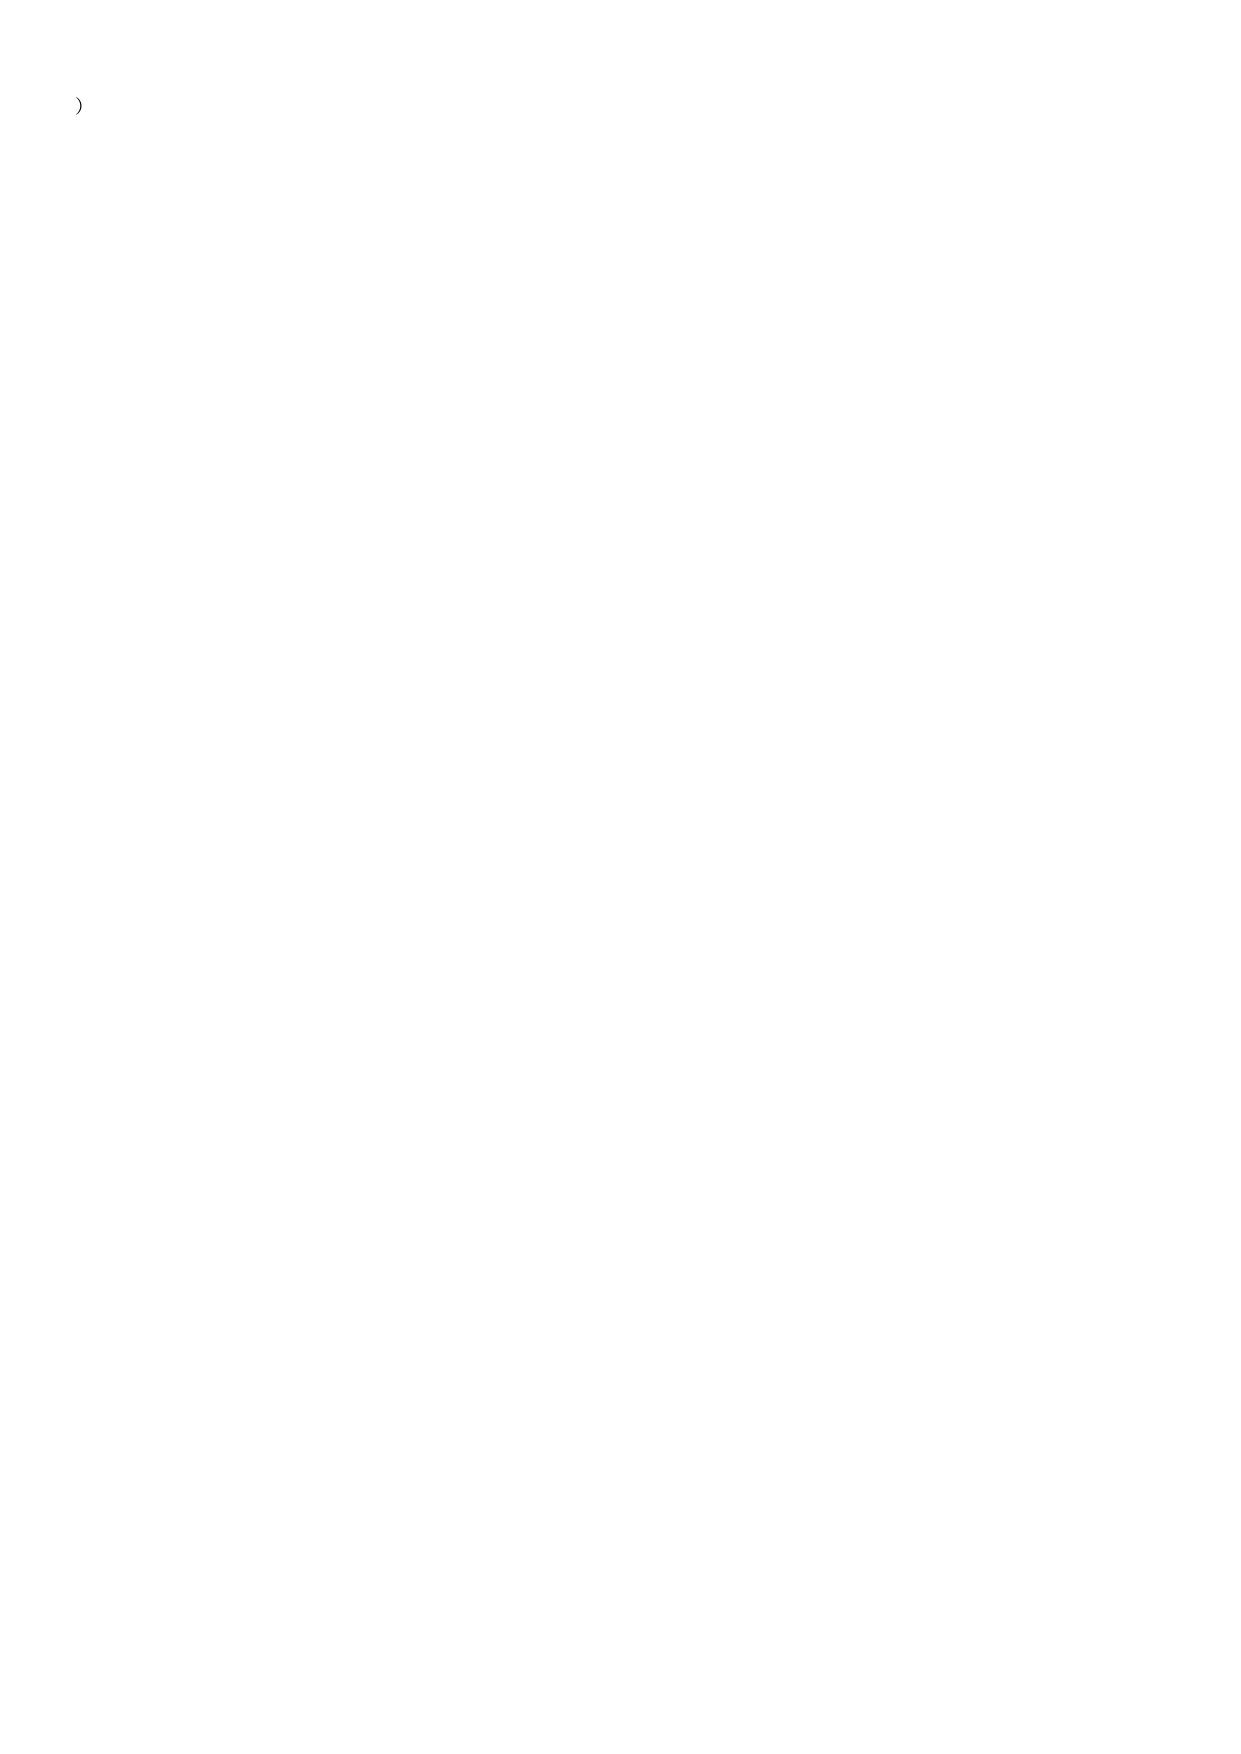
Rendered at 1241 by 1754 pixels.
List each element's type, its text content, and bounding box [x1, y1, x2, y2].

text （ ／ ） [75, 85, 1165, 125]
